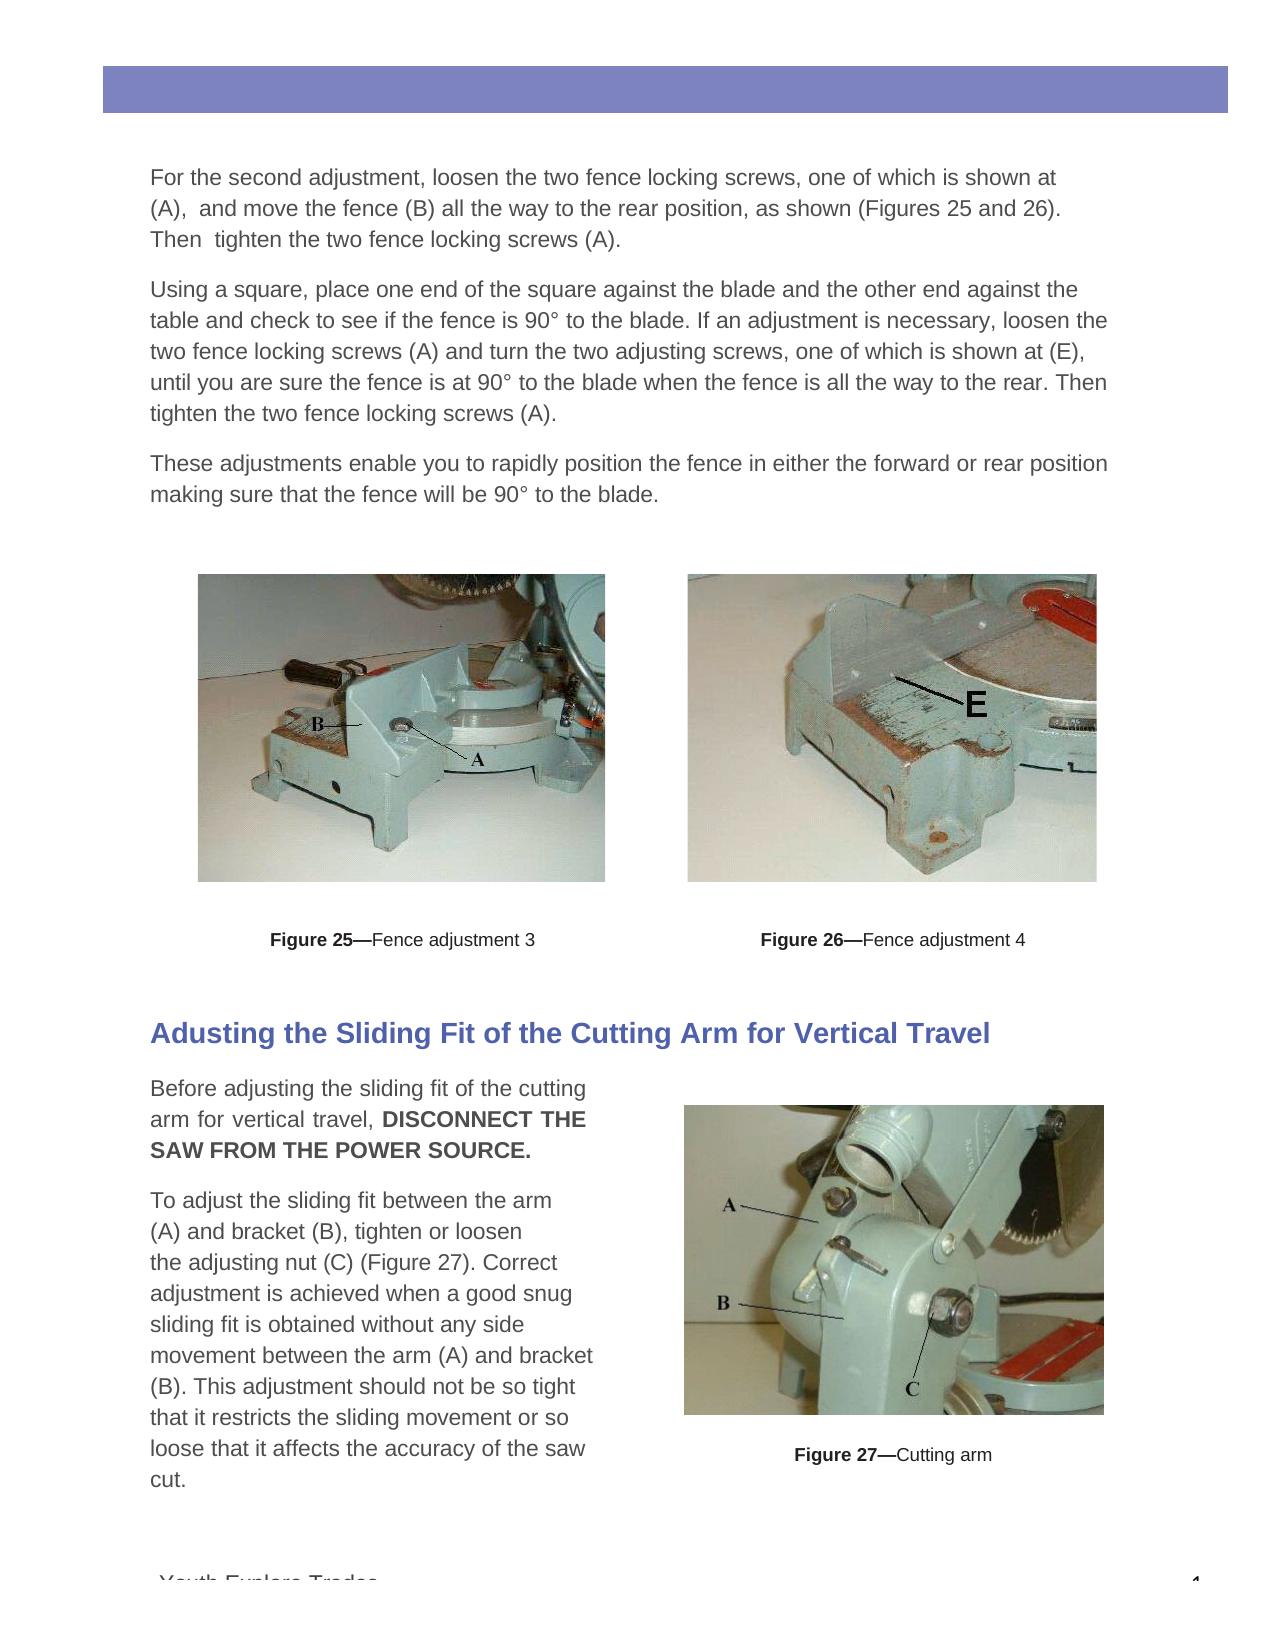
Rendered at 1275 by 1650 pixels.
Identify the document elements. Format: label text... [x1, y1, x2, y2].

text (A) and bracket (B), tighten or loosen the adjusting nut (C) (Figure 27). Correct [150, 1218, 559, 1275]
picture [684, 1105, 1104, 1415]
picture [687, 574, 1097, 882]
text Figure 25—Fence adjustment 3 Figure 26—Fence adjustment 4 [270, 928, 1239, 950]
picture [197, 574, 606, 882]
subtitle Adusting the Sliding Fit of the Cutting Arm for Vertical Travel [150, 1016, 1239, 1049]
text adjustment is achieved when a good snug sliding fit is obtained without any side movement between the arm (A) and bracket (B). This adjustment should not be so tight that it restricts the sliding movement or so loose that it affects the accuracy of the saw cut. [150, 1280, 594, 1493]
text Figure 27—Cutting arm [794, 1444, 1239, 1466]
text Using a square, place one end of the square against the blade and the other end against the table and check to see if the fence is 90° to the blade. If an adjustment is necessary, loosen the two fence locking screws (A) and turn the two adjusting screws, one of which is shown at (E), until you are sure the fence is at 90° to the blade when the fence is all the way to the rear. Then tighten the two fence locking screws (A). [150, 276, 1117, 426]
text Before adjusting the sliding fit of the cutting arm for vertical travel, DISCONNECT THE SAW FROM THE POWER SOURCE. [150, 1074, 586, 1163]
text For the second adjustment, loosen the two fence locking screws, one of which is shown at (A), and move the fence (B) all the way to the rear position, as shown (Figures 25 and 26). Then tighten the two fence locking screws (A). [150, 164, 1099, 252]
text These adjustments enable you to rapidly position the fence in either the forward or rear position making sure that the fence will be 90° to the blade. [150, 450, 1117, 507]
text To adjust the sliding fit between the arm [150, 1187, 594, 1213]
